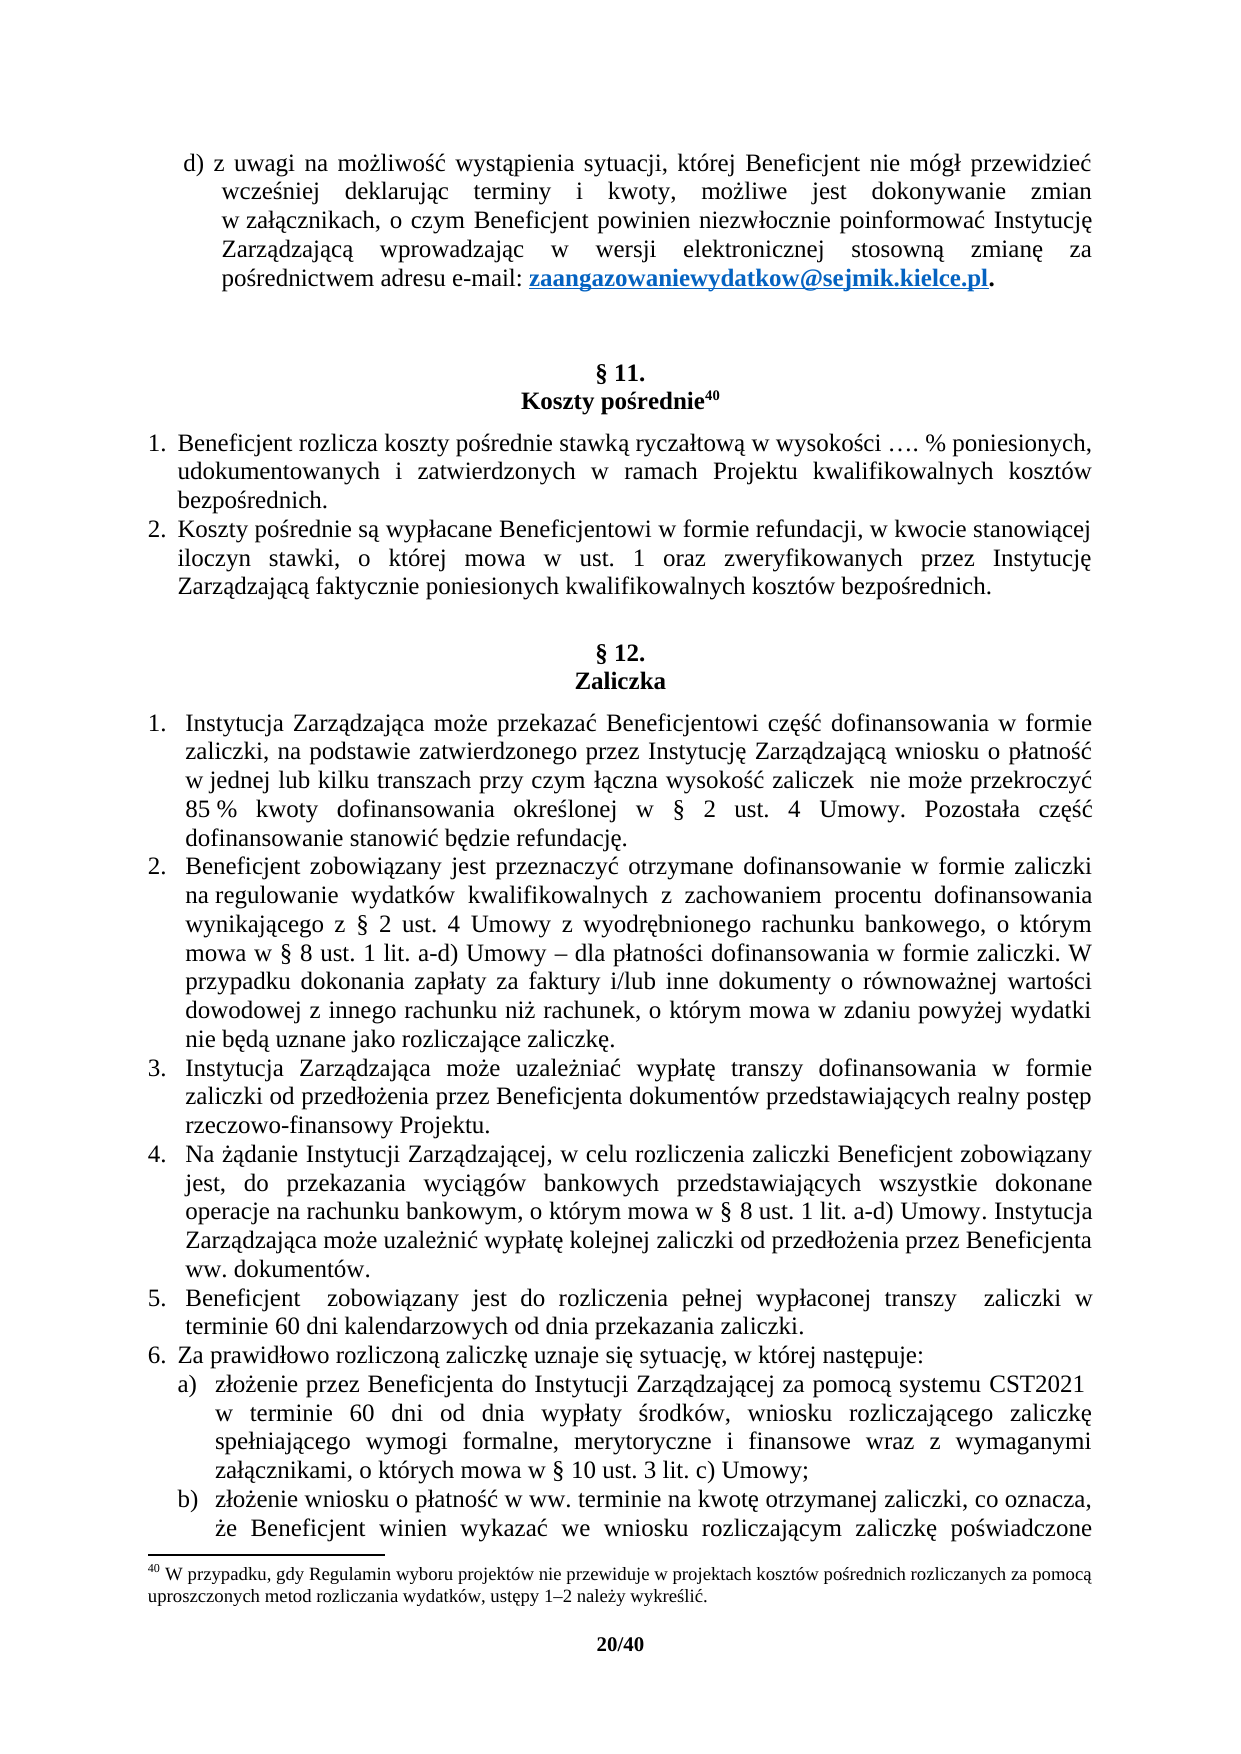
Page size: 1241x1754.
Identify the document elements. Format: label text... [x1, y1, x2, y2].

list Instytucja Zarządzająca może uzależniać wypłatę transzy dofinansowania w formie zaliczki od przedłożenia przez Beneficjenta dokumentów przedstawiających realny postęp rzeczowo-finansowy Projektu. [148, 1053, 1093, 1139]
text § 12. Zaliczka [148, 638, 1093, 695]
list Na żądanie Instytucji Zarządzającej, w celu rozliczenia zaliczki Beneficjent zobowiązany jest, do przekazania wyciągów bankowych przedstawiających wszystkie dokonane operacje na rachunku bankowym, o którym mowa w § 8 ust. 1 lit. a-d) Umowy. Instytucja Zarządzająca może uzależnić wypłatę kolejnej zaliczki od przedłożenia przez Beneficjenta ww. dokumentów. [148, 1139, 1093, 1283]
list złożenie przez Beneficjenta do Instytucji Zarządzającej za pomocą systemu CST2021 w terminie 60 dni od dnia wypłaty środków, wniosku rozliczającego zaliczkę spełniającego wymogi formalne, merytoryczne i finansowe wraz z wymaganymi załącznikami, o których mowa w § 10 ust. 3 lit. c) Umowy; [177, 1369, 1093, 1484]
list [177, 1484, 1093, 1541]
list Za prawidłowo rozliczoną zaliczkę uznaje się sytuację, w której następuje: [148, 1340, 1093, 1369]
list Beneficjent rozlicza koszty pośrednie stawką ryczałtową w wysokości …. % poniesionych, udokumentowanych i zatwierdzonych w ramach Projektu kwalifikowalnych kosztów bezpośrednich. [148, 428, 1093, 514]
list Beneficjent zobowiązany jest przeznaczyć otrzymane dofinansowanie w formie zaliczki na regulowanie wydatków kwalifikowalnych z zachowaniem procentu dofinansowania wynikającego z § 2 ust. 4 Umowy z wyodrębnionego rachunku bankowego, o którym mowa w § 8 ust. 1 lit. a-d) Umowy – dla płatności dofinansowania w formie zaliczki. W przypadku dokonania zapłaty za faktury i/lub inne dokumenty o równoważnej wartości dowodowej z innego rachunku niż rachunek, o którym mowa w zdaniu powyżej wydatki nie będą uznane jako rozliczające zaliczkę. [148, 851, 1093, 1053]
list Instytucja Zarządzająca może przekazać Beneficjentowi część dofinansowania w formie zaliczki, na podstawie zatwierdzonego przez Instytucję Zarządzającą wniosku o płatność w jednej lub kilku transzach przy czym łączna wysokość zaliczek nie może przekroczyć 85 % kwoty dofinansowania określonej w § 2 ust. 4 Umowy. Pozostała część dofinansowanie stanowić będzie refundację. [148, 708, 1093, 851]
list d) z uwagi na możliwość wystąpienia sytuacji, której Beneficjent nie mógł przewidzieć wcześniej deklarując terminy i kwoty, możliwe jest dokonywanie zmian w załącznikach, o czym Beneficjent powinien niezwłocznie poinformować Instytucję Zarządzającą wprowadzając w wersji elektronicznej stosowną zmianę za pośrednictwem adresu e-mail: zaangazowaniewydatkow@sejmik.kielce.pl. [183, 148, 1093, 291]
list Beneficjent zobowiązany jest do rozliczenia pełnej wypłaconej transzy zaliczki w terminie 60 dni kalendarzowych od dnia przekazania zaliczki. [148, 1283, 1093, 1340]
text § 11. Koszty pośrednie [148, 358, 1093, 415]
list Koszty pośrednie są wypłacane Beneficjentowi w formie refundacji, w kwocie stanowiącej iloczyn stawki, o której mowa w ust. 1 oraz zweryfikowanych przez Instytucję Zarządzającą faktycznie poniesionych kwalifikowalnych kosztów bezpośrednich. [148, 514, 1093, 600]
